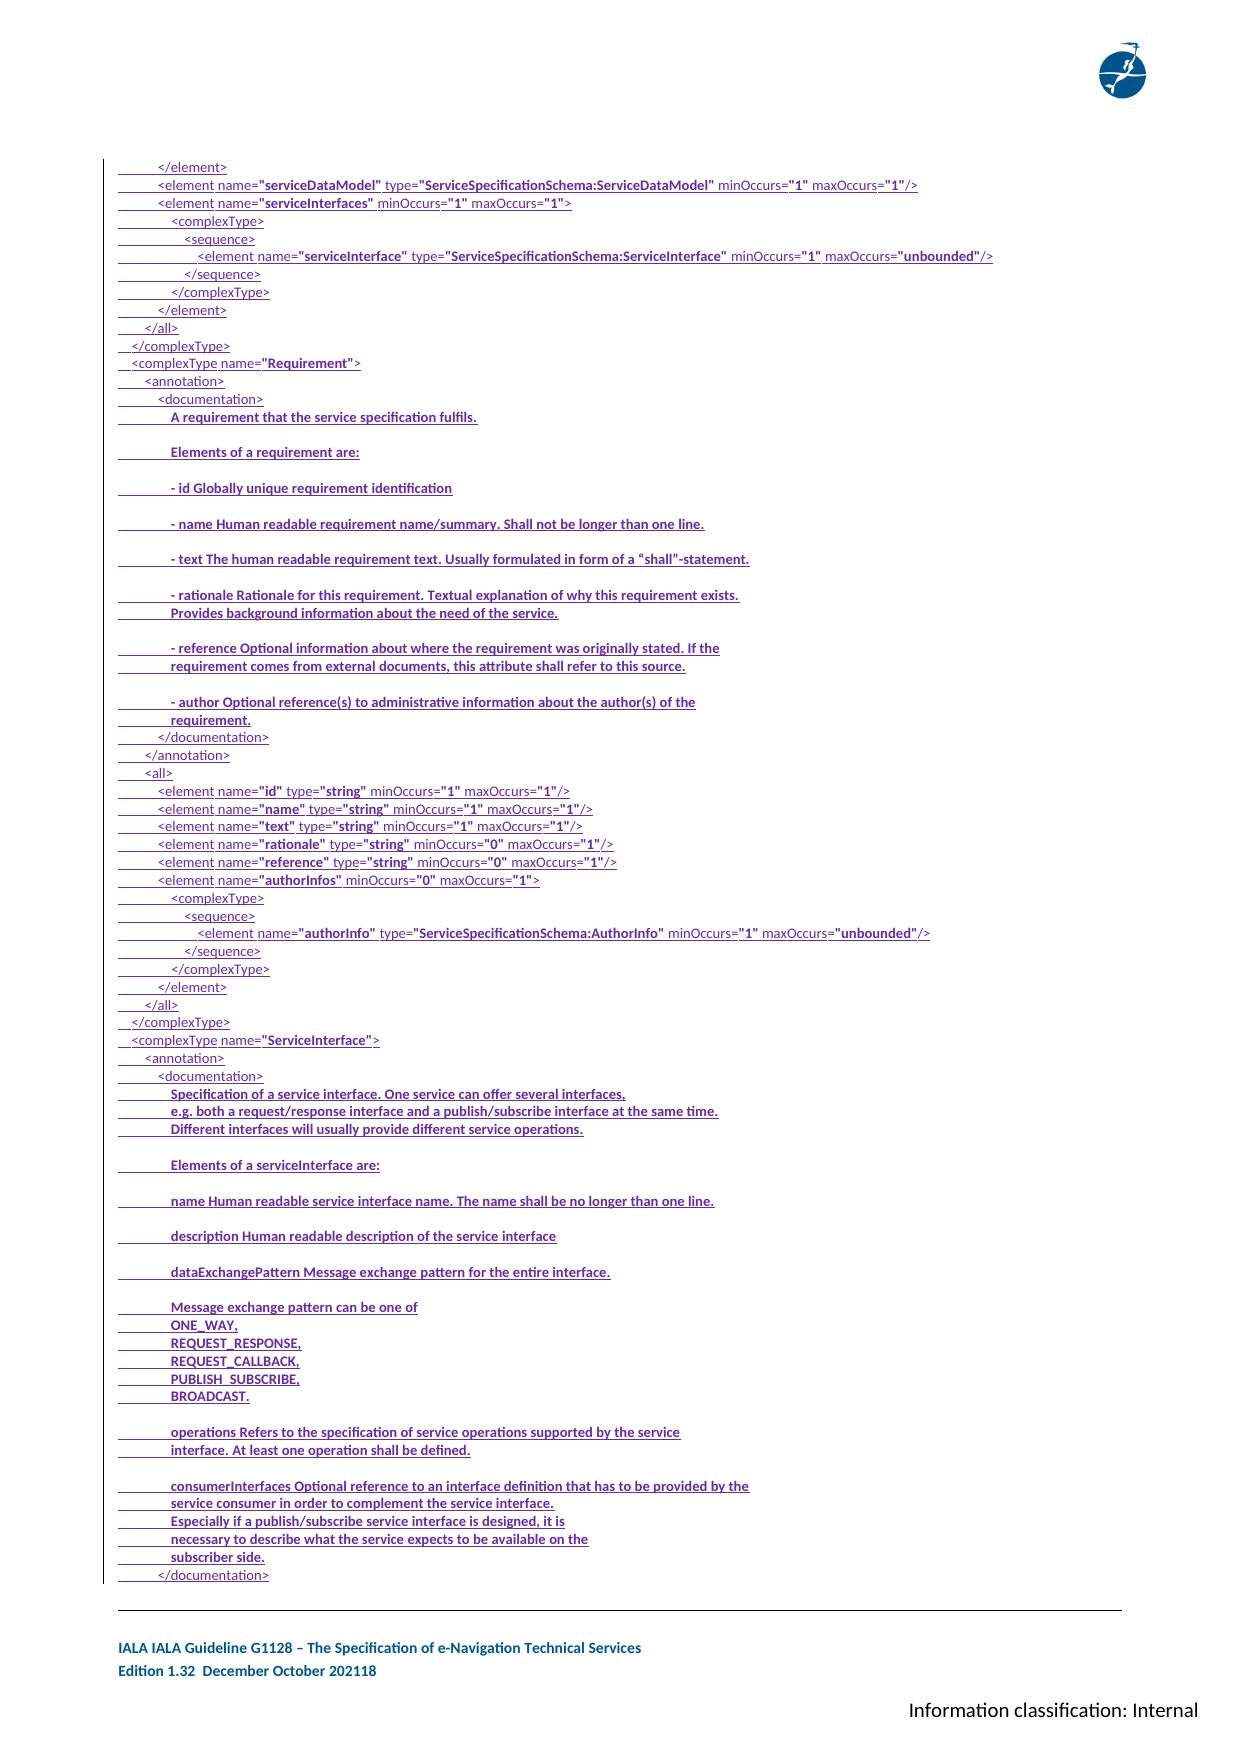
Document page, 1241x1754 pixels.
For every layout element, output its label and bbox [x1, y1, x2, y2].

picture [1076, 34, 1169, 126]
